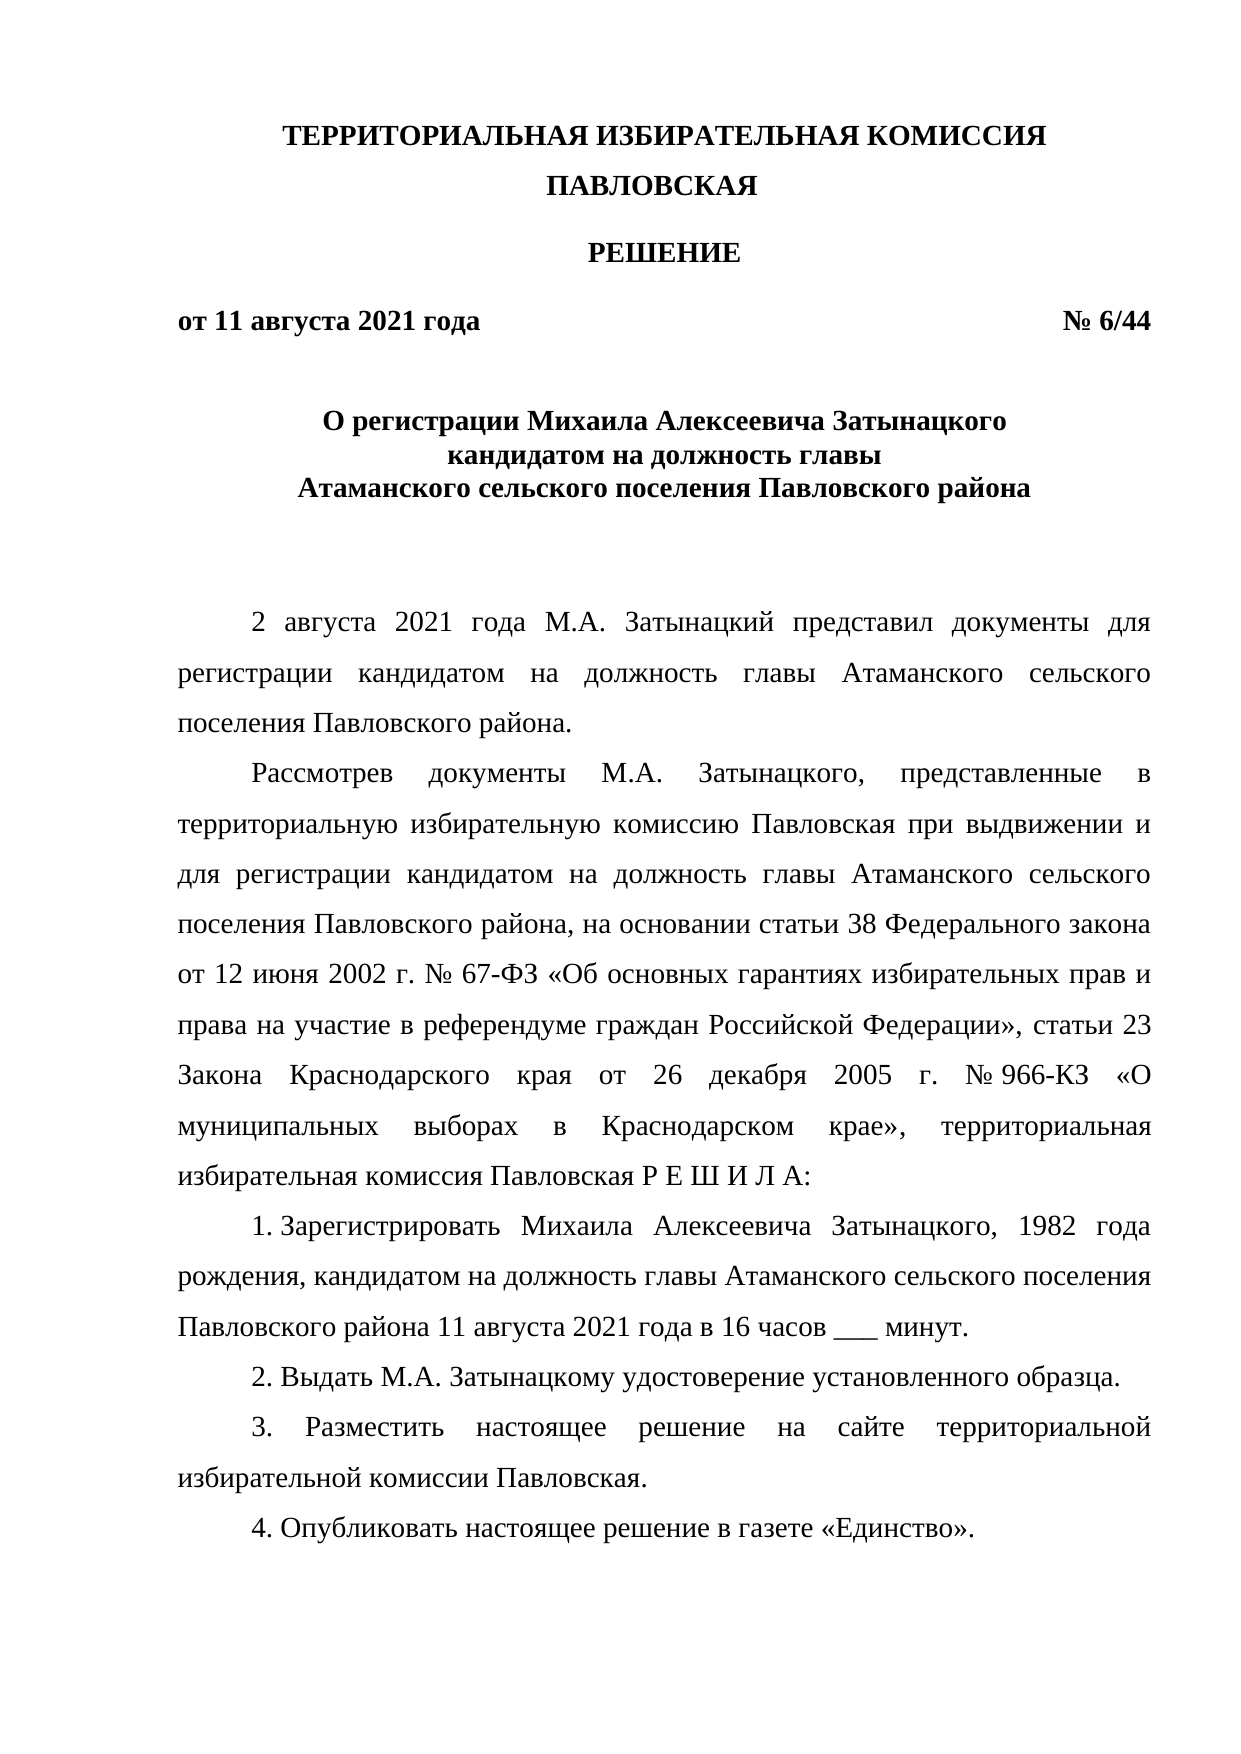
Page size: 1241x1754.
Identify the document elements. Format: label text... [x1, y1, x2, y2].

text Рассмотрев документы М.А. Затынацкого, представленные в территориальную избирательную комиссию Павловская при выдвижении и для регистрации кандидатом на должность главы Атаманского сельского поселения Павловского района, на основании статьи 38 Федерального закона от 12 июня 2002 г. № 67-ФЗ «Об основных гарантиях избирательных прав и права на участие в референдуме граждан Российской Федерации», статьи 23 Закона Краснодарского края от 26 декабря 2005 г. № 966-КЗ «О муниципальных выборах в Краснодарском крае», территориальная избирательная комиссия Павловская Р Е Ш И Л А: [177, 755, 1152, 1191]
text О регистрации Михаила Алексеевича Затынацкого [177, 403, 1152, 437]
subtitle ТЕРРИТОРИАЛЬНАЯ ИЗБИРАТЕЛЬНАЯ КОМИССИЯ [177, 118, 1152, 152]
text от 11 августа 2021 года № 6/44 [177, 303, 1152, 336]
text 4. Опубликовать настоящее решение в газете «Единство». [177, 1510, 1152, 1544]
text кандидатом на должность главы [177, 437, 1152, 470]
text ПАВЛОВСКАЯ [325, 168, 1152, 202]
text 2. Выдать М.А. Затынацкому удостоверение установленного образца. [177, 1359, 1152, 1393]
text Атаманского сельского поселения Павловского района [177, 470, 1152, 504]
text РЕШЕНИЕ [177, 236, 1152, 269]
text 2 августа 2021 года М.А. Затынацкий представил документы для регистрации кандидатом на должность главы Атаманского сельского поселения Павловского района. [177, 604, 1152, 739]
text 3. Разместить настоящее решение на сайте территориальной избирательной комиссии Павловская. [177, 1409, 1152, 1493]
text 1. Зарегистрировать Михаила Алексеевича Затынацкого, 1982 года рождения, кандидатом на должность главы Атаманского сельского поселения Павловского района 11 августа 2021 года в 16 часов ___ минут. [177, 1208, 1152, 1342]
